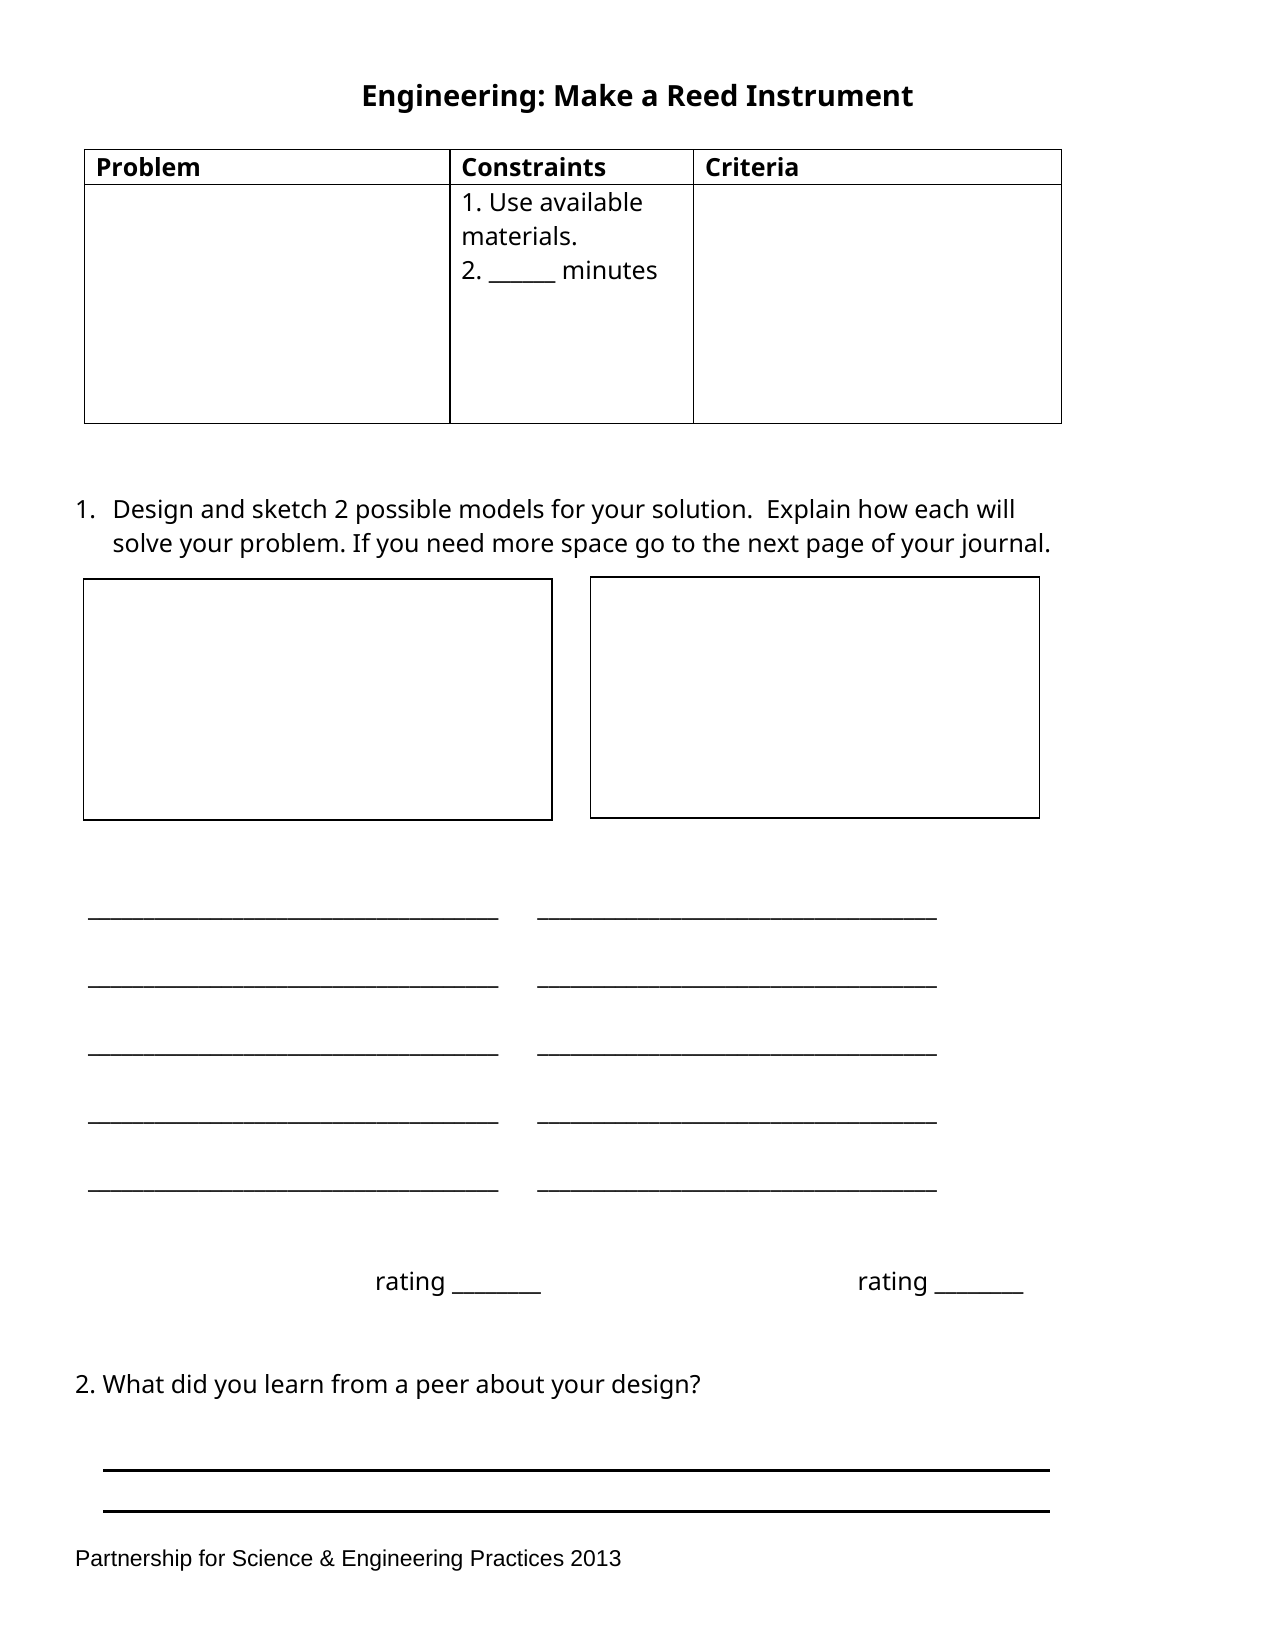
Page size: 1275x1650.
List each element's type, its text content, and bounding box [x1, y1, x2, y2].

text _____________________________________ ____________________________________ [75, 889, 1200, 923]
table_cell [85, 185, 449, 423]
text _____________________________________ ____________________________________ [75, 1094, 1200, 1128]
text _____________________________________ ____________________________________ [75, 957, 1200, 992]
text _____________________________________ ____________________________________ [75, 1026, 1200, 1060]
table_header Problem [85, 150, 449, 184]
table_cell 1. Use available materials. 2. ______ minutes [451, 185, 693, 423]
text 2. What did you learn from a peer about your design? [75, 1366, 1200, 1400]
table_header Constraints [451, 150, 693, 184]
text rating ________ rating ________ [84, 1264, 1200, 1298]
list Design and sketch 2 possible models for your solution. Explain how each will solve your problem. If you need more space go to the next page of your journal. [75, 492, 1059, 560]
text _____________________________________ ____________________________________ [75, 1162, 1200, 1196]
table_cell [694, 185, 1061, 423]
text Engineering: Make a Reed Instrument [75, 75, 1200, 115]
table_header Criteria [694, 150, 1061, 184]
